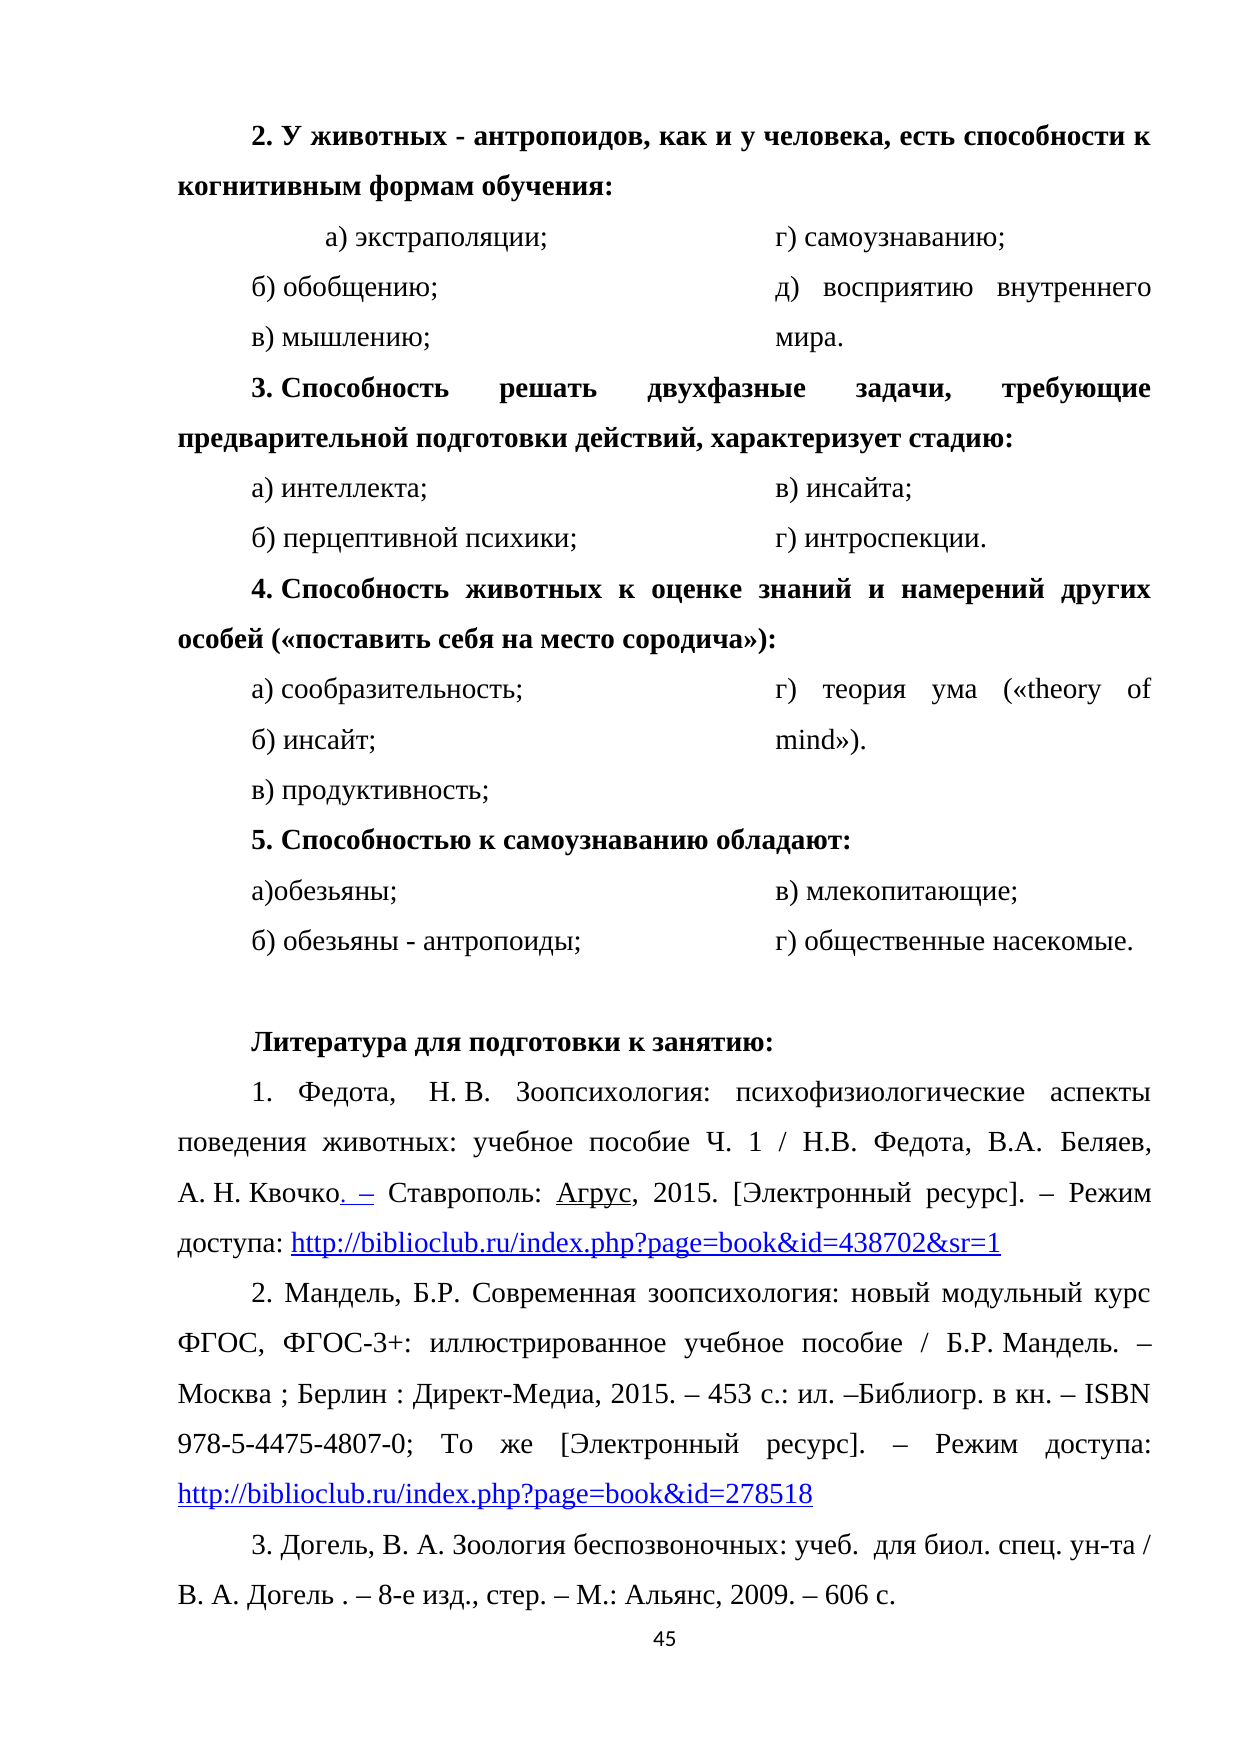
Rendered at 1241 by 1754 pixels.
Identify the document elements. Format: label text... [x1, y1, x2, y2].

text 2. Мандель, Б.Р. Современная зоопсихология: новый модульный курс ФГОС, ФГОС-3+: иллюстрированное учебное пособие / Б.Р. Мандель. –Москва ; Берлин : Директ-Медиа, 2015. – 453 с.: ил. –Библиогр. в кн. – ISBN 978-5-4475-4807-0; То же [Электронный ресурс]. – Режим доступа: http://biblioclub.ru/index.php?page=book&id=278518 [177, 1275, 1152, 1510]
text б) обезьяны - антропоиды; [177, 923, 627, 957]
list Способность животных к оценке знаний и намерений других особей («поставить себя на место сородича»): [177, 571, 1152, 655]
text 3. Догель, В. А. Зоология беспозвоночных: учеб. для биол. спец. ун-та / В. А. Догель . – 8-е изд., стер. – М.: Альянс, 2009. – 606 с. [177, 1527, 1152, 1611]
text 1. Федота, Н. В. Зоопсихология: психофизиологические аспекты поведения животных: учебное пособие Ч. 1 / Н.В. Федота, В.А. Беляев, А. Н. Квочко. – Ставрополь: Агрус, 2015. [Электронный ресурс]. – Режим доступа: http://biblioclub.ru/index.php?page=book&id=438702&sr=1 [177, 1074, 1152, 1258]
text а) интеллекта; [251, 470, 627, 504]
list Способностью к самоузнаванию обладают: [177, 822, 1152, 856]
text г) теория ума («theory of mind»). [775, 672, 1152, 755]
text в) мышлению; [251, 319, 627, 353]
text б) перцептивной психики; [251, 521, 627, 554]
text а)обезьяны; [177, 873, 627, 906]
text б) инсайт; [251, 722, 627, 755]
list Способность решать двухфазные задачи, требующие предварительной подготовки действий, характеризует стадию: [177, 370, 1152, 453]
text Литература для подготовки к занятию: [177, 1024, 1152, 1057]
text г) общественные насекомые. [701, 923, 1152, 957]
text а) сообразительность; [251, 672, 627, 705]
text в) продуктивность; [251, 772, 627, 806]
text в) инсайта; [775, 470, 1152, 504]
text в) млекопитающие; [701, 873, 1152, 906]
text д) восприятию внутреннего мира. [775, 269, 1152, 353]
text б) обобщению; [251, 269, 627, 303]
text г) интроспекции. [775, 521, 1152, 554]
text а) экстраполяции; [251, 219, 627, 252]
list У животных - антропоидов, как и у человека, есть способности к когнитивным формам обучения: [177, 118, 1152, 202]
text г) самоузнаванию; [775, 219, 1152, 252]
